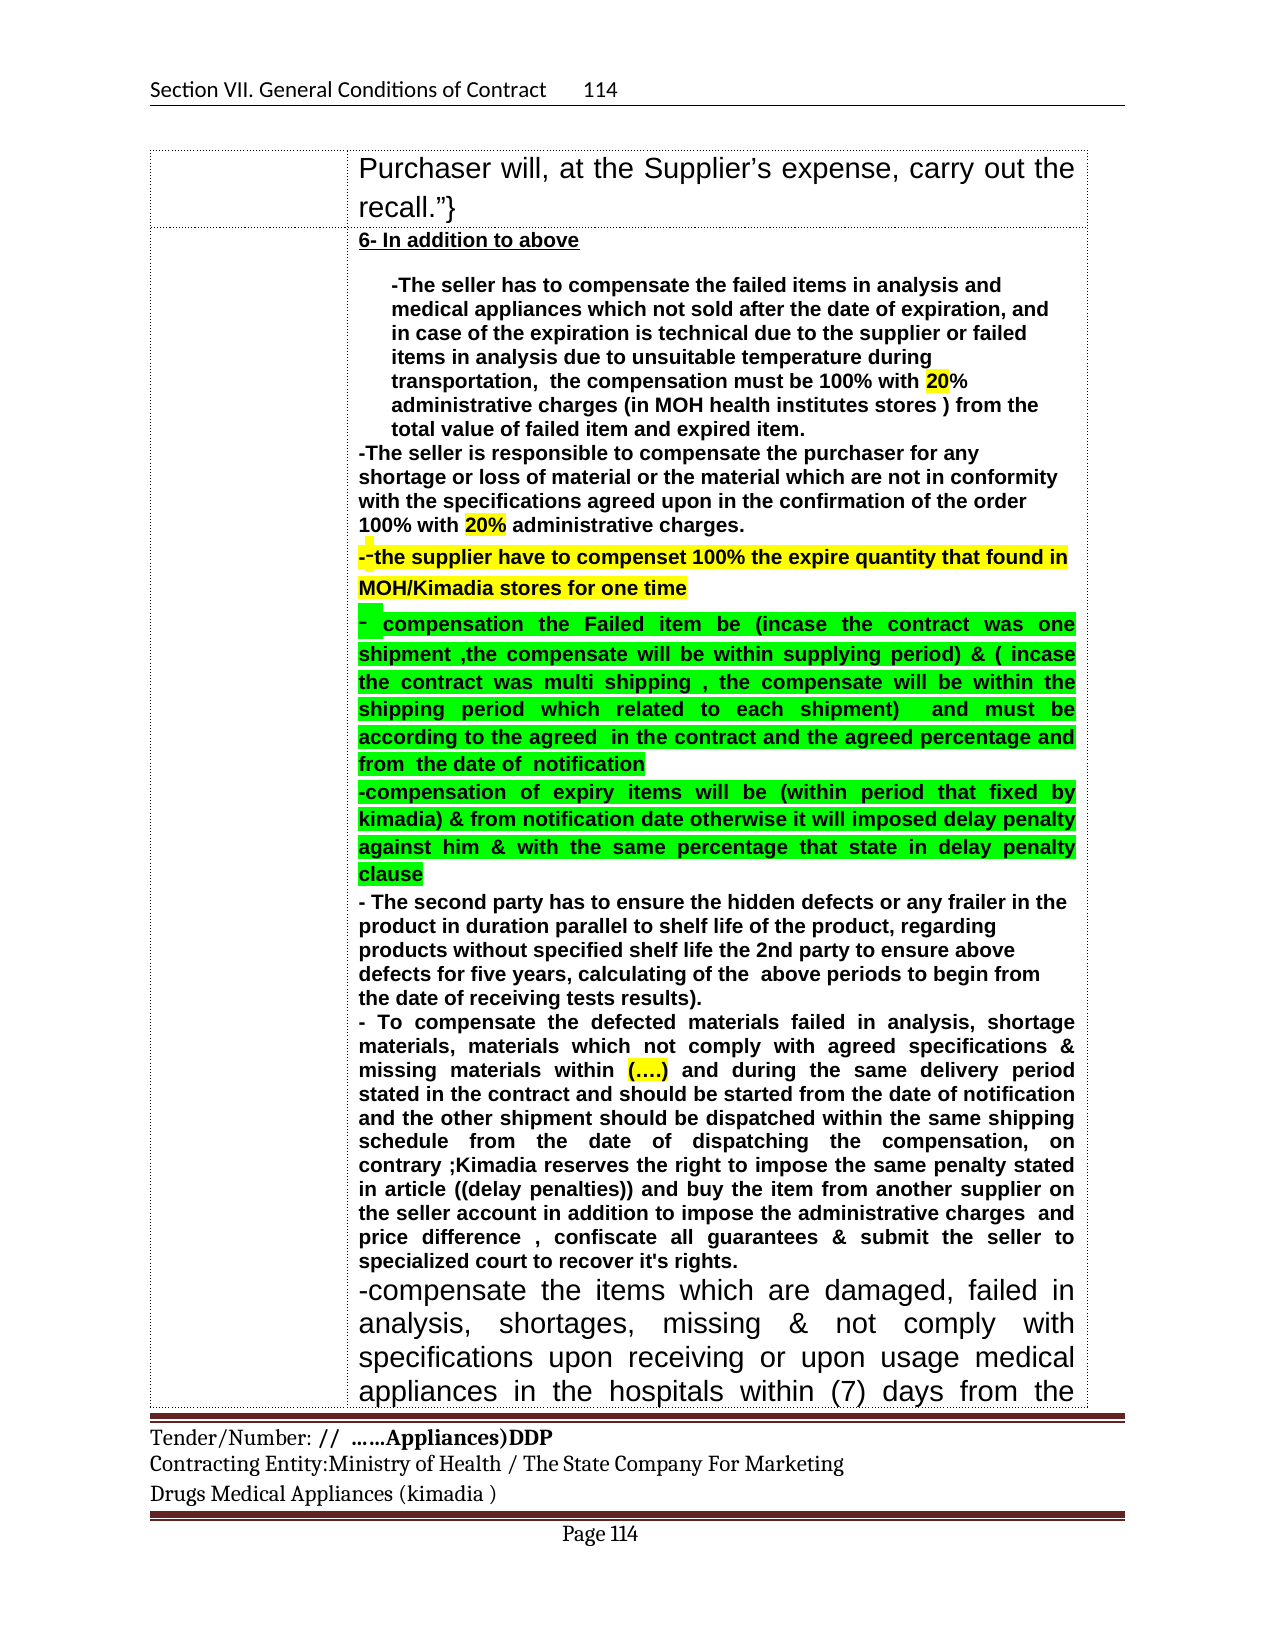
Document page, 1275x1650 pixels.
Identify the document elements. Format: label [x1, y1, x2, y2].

table_cell [347, 227, 1088, 1407]
table_cell [150, 150, 347, 227]
table_cell [150, 227, 347, 1407]
table_cell [347, 150, 1088, 227]
